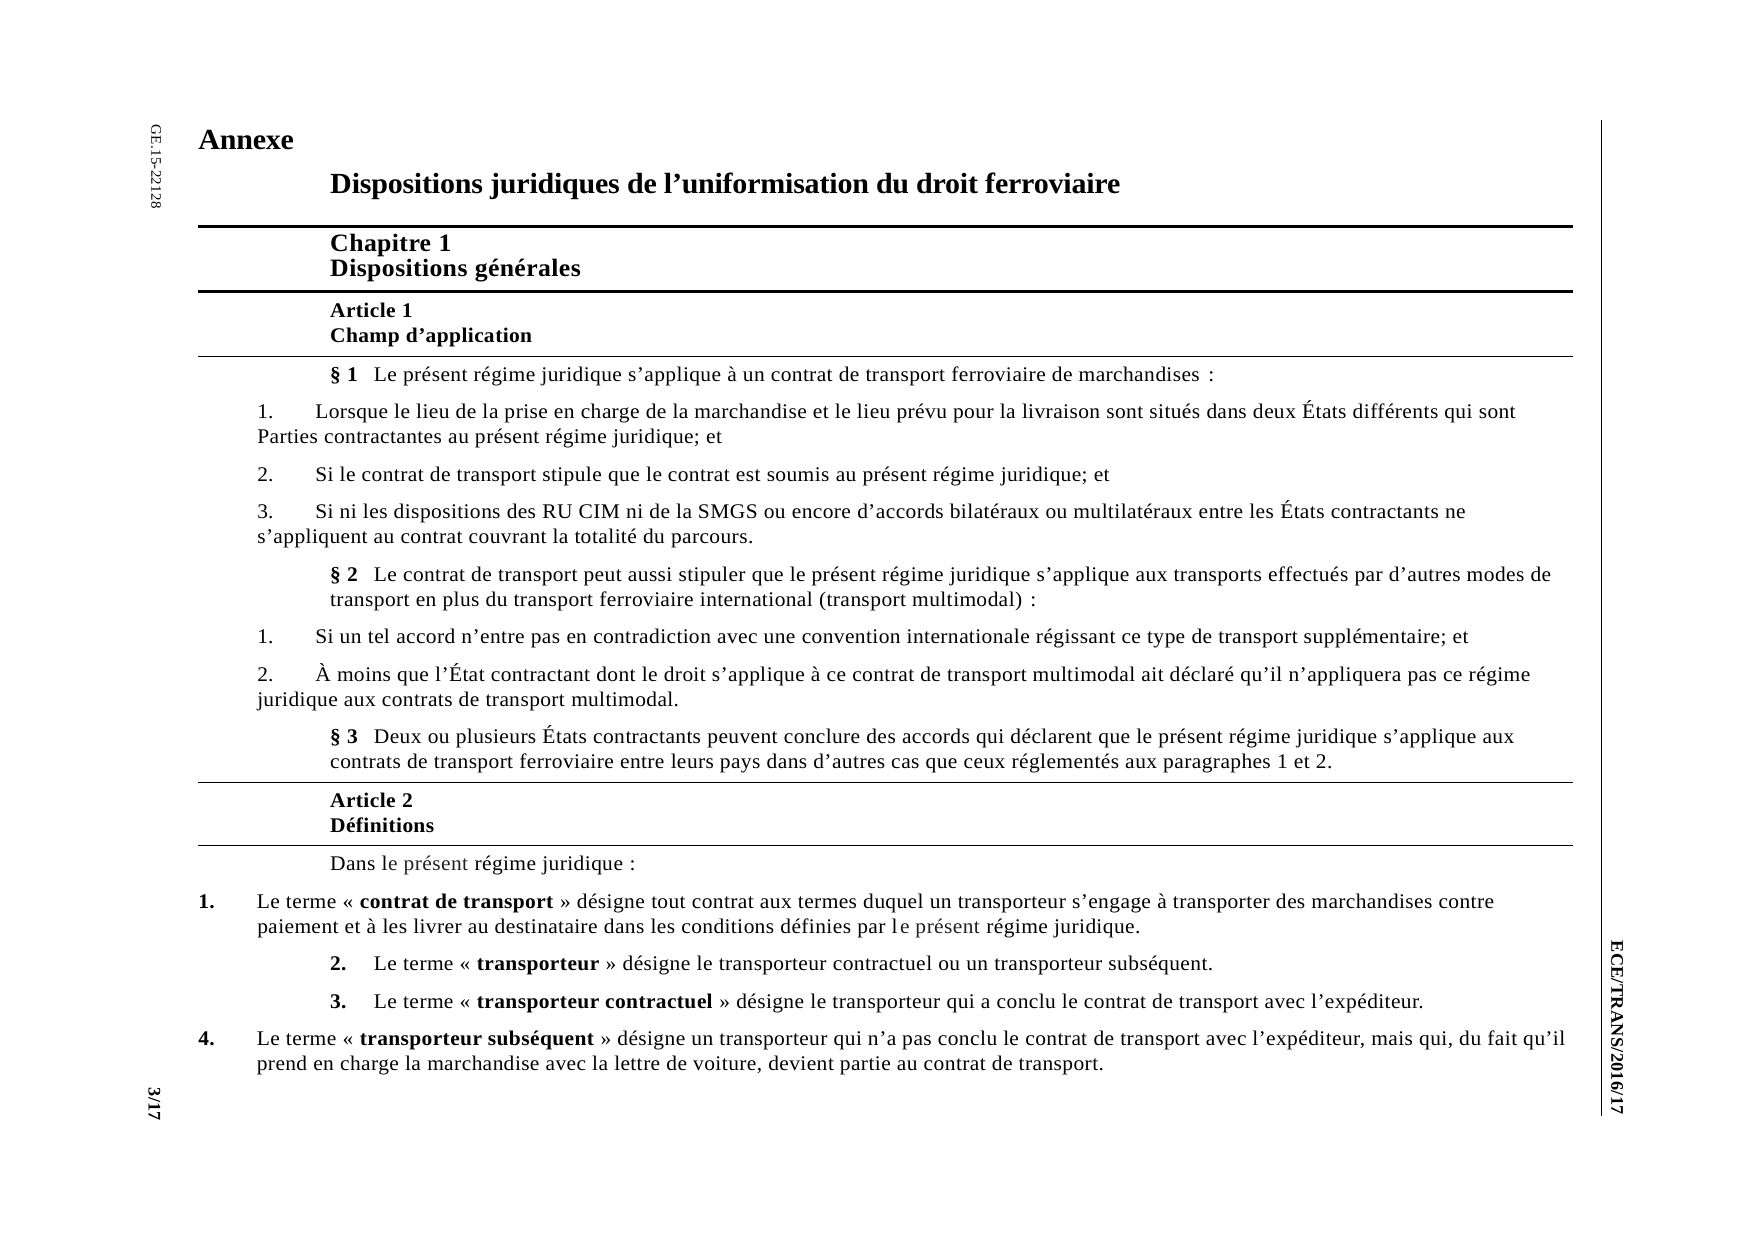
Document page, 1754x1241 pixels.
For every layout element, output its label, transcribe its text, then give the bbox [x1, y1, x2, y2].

table_cell 2. Si le contrat de transport stipule que le contrat est soumis au présent régime juridique; et [198, 457, 1572, 494]
table_cell Article 1 Champ d’application [198, 293, 1572, 356]
table_cell 2. À moins que l’État contractant dont le droit s’applique à ce contrat de transport multimodal ait déclaré qu’il n’appliquera pas ce régime juridique aux contrats de transport multimodal. [198, 657, 1572, 719]
table_cell § 3 Deux ou plusieurs États contractants peuvent conclure des accords qui déclarent que le présent régime juridique s’applique aux contrats de transport ferroviaire entre leurs pays dans d’autres cas que ceux réglementés aux paragraphes 1 et 2. [198, 719, 1572, 782]
table_cell Article 2 Définitions [198, 783, 1572, 845]
table_cell 3. Le terme « transporteur contractuel » désigne le transporteur qui a conclu le contrat de transport avec l’expéditeur. [198, 984, 1572, 1021]
text Annexe [198, 124, 1572, 156]
table_cell 3. Si ni les dispositions des RU CIM ni de la SMGS ou encore d’accords bilatéraux ou multilatéraux entre les États contractants ne s’appliquent au contrat couvrant la totalité du parcours. [198, 494, 1572, 557]
table_cell § 2 Le contrat de transport peut aussi stipuler que le présent régime juridique s’applique aux transports effectués par d’autres modes de transport en plus du transport ferroviaire international (transport multimodal) : [198, 557, 1572, 619]
table_cell 1. Si un tel accord n’entre pas en contradiction avec une convention internationale régissant ce type de transport supplémentaire; et [198, 619, 1572, 657]
table_cell 2. Le terme « transporteur » désigne le transporteur contractuel ou un transporteur subséquent. [198, 946, 1572, 984]
text Dispositions juridiques de l’uniformisation du droit ferroviaire [198, 168, 1441, 199]
table_cell Dans le présent régime juridique : [198, 846, 1572, 884]
table_cell § 1 Le présent régime juridique s’applique à un contrat de transport ferroviaire de marchandises : [198, 357, 1572, 394]
table_cell 4. Le terme « transporteur subséquent » désigne un transporteur qui n’a pas conclu le contrat de transport avec l’expéditeur, mais qui, du fait qu’il prend en charge la marchandise avec la lettre de voiture, devient partie au contrat de transport. [198, 1021, 1572, 1084]
table_header Chapitre 1 Dispositions générales [198, 228, 1572, 290]
table_cell 1. Le terme « contrat de transport » désigne tout contrat aux termes duquel un transporteur s’engage à transporter des marchandises contre paiement et à les livrer au destinataire dans les conditions définies par le présent régime juridique. [198, 884, 1572, 946]
table_cell 1. Lorsque le lieu de la prise en charge de la marchandise et le lieu prévu pour la livraison sont situés dans deux États différents qui sont Parties contractantes au présent régime juridique; et [198, 394, 1572, 457]
